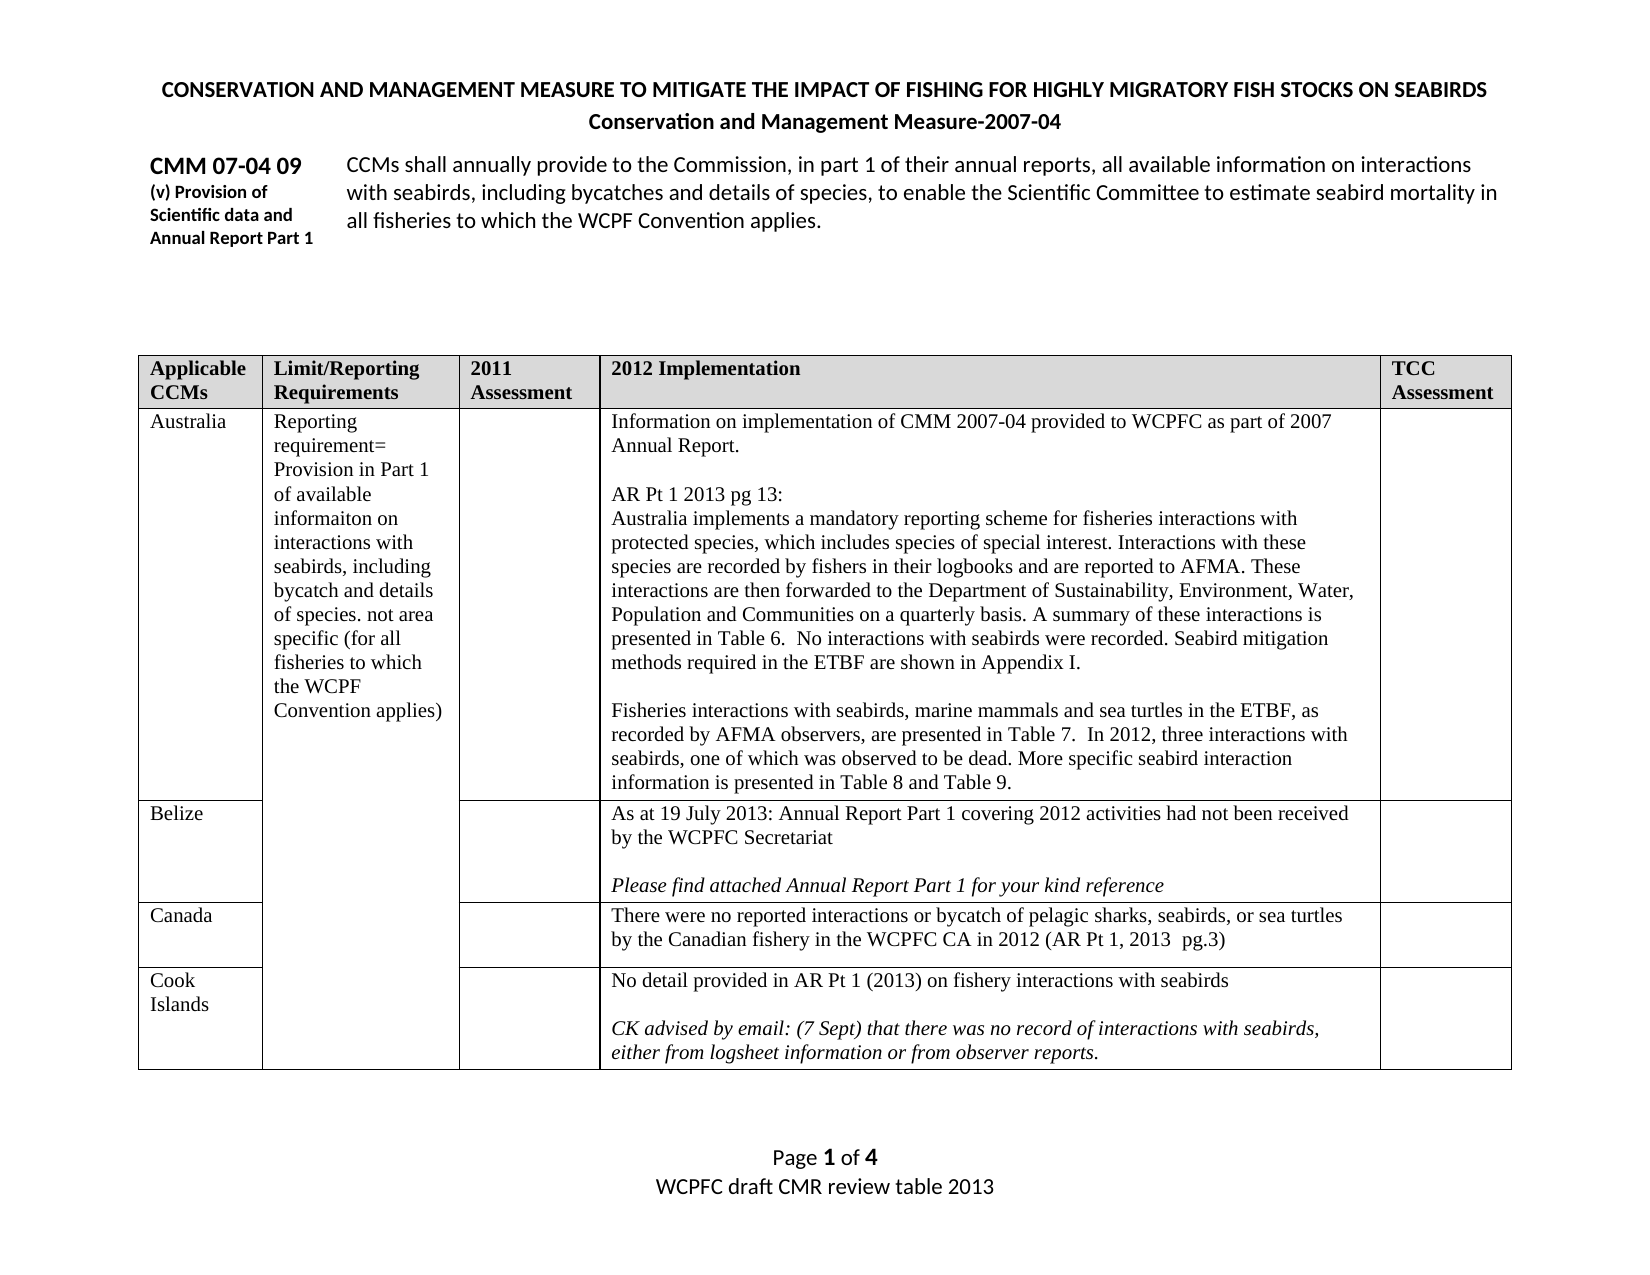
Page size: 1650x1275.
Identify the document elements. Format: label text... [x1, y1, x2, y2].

table_cell Reporting requirement= Provision in Part 1 of available informaiton on interactions with seabirds, including bycatch and details of species. not area specific (for all fisheries to which the WCPF Convention applies) [263, 409, 459, 1069]
table_header Applicable CCMs [139, 356, 262, 408]
table_cell [1381, 801, 1511, 902]
table_cell [1381, 968, 1511, 1069]
table_cell There were no reported interactions or bycatch of pelagic sharks, seabirds, or sea turtles by the Canadian fishery in the WCPFC CA in 2012 (AR Pt 1, 2013 pg.3) [601, 903, 1380, 967]
table_header TCC Assessment [1381, 356, 1511, 408]
table_cell Canada [139, 903, 262, 967]
table_cell [460, 968, 599, 1069]
table_cell Australia [139, 409, 262, 800]
table_header CCMs shall annually provide to the Commission, in part 1 of their annual reports, all available information on interactions with seabirds, including bycatches and details of species, to enable the Scientific Committee to estimate seabird mortality in all fisheries to which the WCPF Convention applies. [335, 150, 1515, 302]
table_cell Information on implementation of CMM 2007-04 provided to WCPFC as part of 2007 Annual Report. AR Pt 1 2013 pg 13: Australia implements a mandatory reporting scheme for fisheries interactions with protected species, which includes species of special interest. Interactions with these species are recorded by fishers in their logbooks and are reported to AFMA. These interactions are then forwarded to the Department of Sustainability, Environment, Water, Population and Communities on a quarterly basis. A summary of these interactions is presented in Table 6. No interactions with seabirds were recorded. Seabird mitigation methods required in the ETBF are shown in Appendix I. Fisheries interactions with seabirds, marine mammals and sea turtles in the ETBF, as recorded by AFMA observers, are presented in Table 7. In 2012, three interactions with seabirds, one of which was observed to be dead. More specific seabird interaction information is presented in Table 8 and Table 9. [601, 409, 1380, 800]
table_cell Belize [139, 801, 262, 902]
table_cell As at 19 July 2013: Annual Report Part 1 covering 2012 activities had not been received by the WCPFC Secretariat Please find attached Annual Report Part 1 for your kind reference [601, 801, 1380, 902]
table_cell [460, 903, 599, 967]
table_cell No detail provided in AR Pt 1 (2013) on fishery interactions with seabirds CK advised by email: (7 Sept) that there was no record of interactions with seabirds, either from logsheet information or from observer reports. [601, 968, 1380, 1069]
table_cell [1381, 409, 1511, 800]
table_header CMM 07-04 09 (v) Provision of Scientific data and Annual Report Part 1 [139, 150, 335, 302]
table_cell [1381, 903, 1511, 967]
table_header 2011 Assessment [460, 356, 599, 408]
table_cell [460, 801, 599, 902]
table_header Limit/Reporting Requirements [263, 356, 459, 408]
table_cell Cook Islands [139, 968, 262, 1069]
table_header 2012 Implementation [601, 356, 1380, 408]
table_cell [460, 409, 599, 800]
